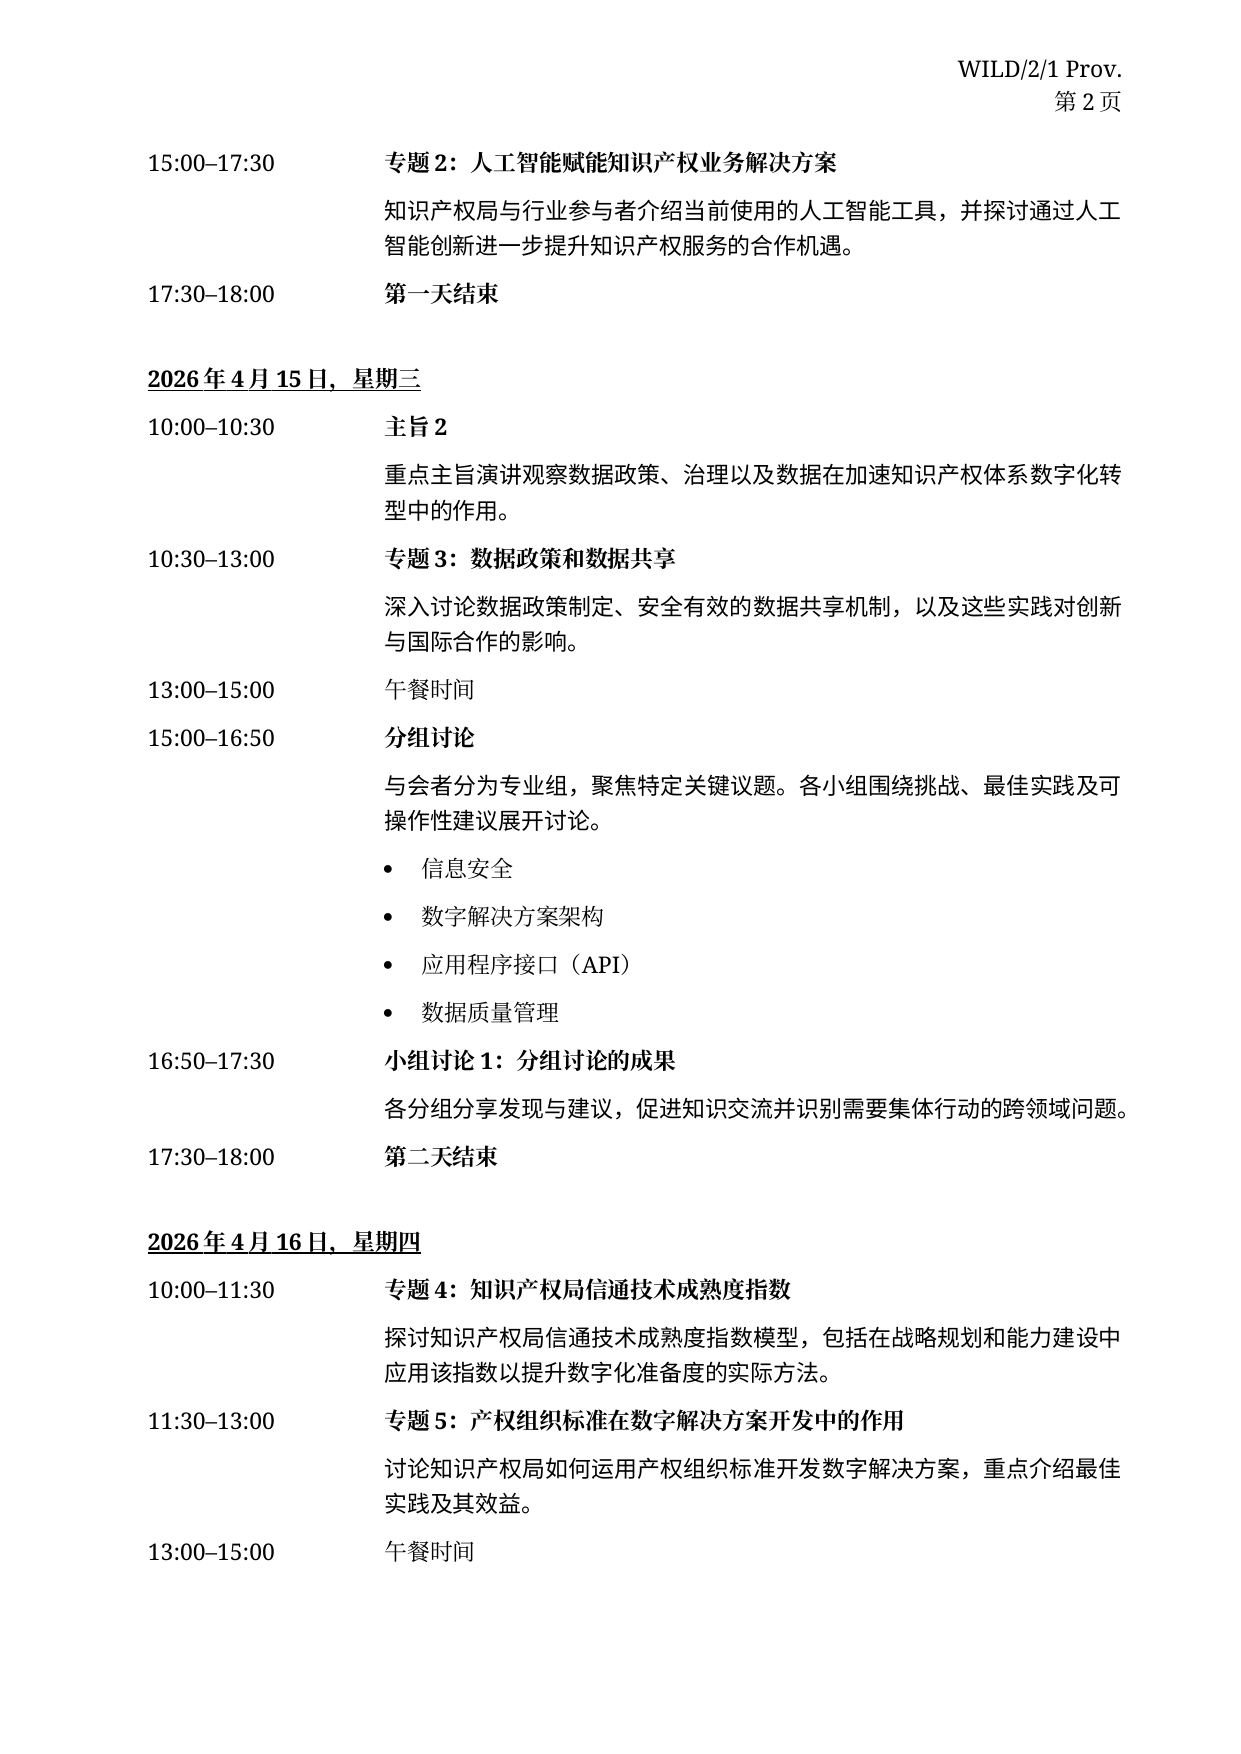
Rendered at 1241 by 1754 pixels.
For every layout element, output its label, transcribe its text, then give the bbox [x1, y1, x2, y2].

text 知识产权局与行业参与者介绍当前使用的人工智能工具，并探讨通过人工智能创新进一步提升知识产权服务的合作机遇。 [384, 190, 1122, 261]
text 17:30–18:00 第二天结束 [148, 1136, 1122, 1172]
text 重点主旨演讲观察数据政策、治理以及数据在加速知识产权体系数字化转型中的作用。 [384, 455, 1122, 526]
text 各分组分享发现与建议，促进知识交流并识别需要集体行动的跨领域问题。 [384, 1088, 1122, 1124]
text 10:00–11:30 专题4：知识产权局信通技术成熟度指数 [148, 1269, 1122, 1305]
text 13:00–15:00 午餐时间 [148, 1532, 1122, 1567]
text 10:00–10:30 主旨2 [148, 407, 1122, 442]
text 与会者分为专业组，聚焦特定关键议题。各小组围绕挑战、最佳实践及可操作性建议展开讨论。 [384, 765, 1122, 836]
text 13:00–15:00 午餐时间 [148, 669, 1122, 705]
text 深入讨论数据政策制定、安全有效的数据共享机制，以及这些实践对创新与国际合作的影响。 [384, 586, 1122, 657]
text 16:50–17:30 小组讨论1：分组讨论的成果 [148, 1040, 1122, 1076]
list 数据质量管理 [384, 992, 1122, 1028]
text 15:00–17:30 专题2：人工智能赋能知识产权业务解决方案 [148, 142, 1122, 178]
text 2026年4月15日，星期三 [148, 359, 1122, 394]
list 数字解决方案架构 [384, 897, 1122, 932]
list 信息安全 [384, 849, 1122, 884]
text 17:30–18:00 第一天结束 [148, 274, 1122, 309]
list 应用程序接口（API） [384, 944, 1122, 980]
text 10:30–13:00 专题3：数据政策和数据共享 [148, 538, 1122, 574]
text 探讨知识产权局信通技术成熟度指数模型，包括在战略规划和能力建设中应用该指数以提升数字化准备度的实际方法。 [384, 1317, 1122, 1388]
text 11:30–13:00 专题5：产权组织标准在数字解决方案开发中的作用 [148, 1401, 1122, 1436]
text 讨论知识产权局如何运用产权组织标准开发数字解决方案，重点介绍最佳实践及其效益。 [384, 1449, 1122, 1519]
text 15:00–16:50 分组讨论 [148, 717, 1122, 753]
text 2026年4月16日，星期四 [148, 1222, 1122, 1257]
